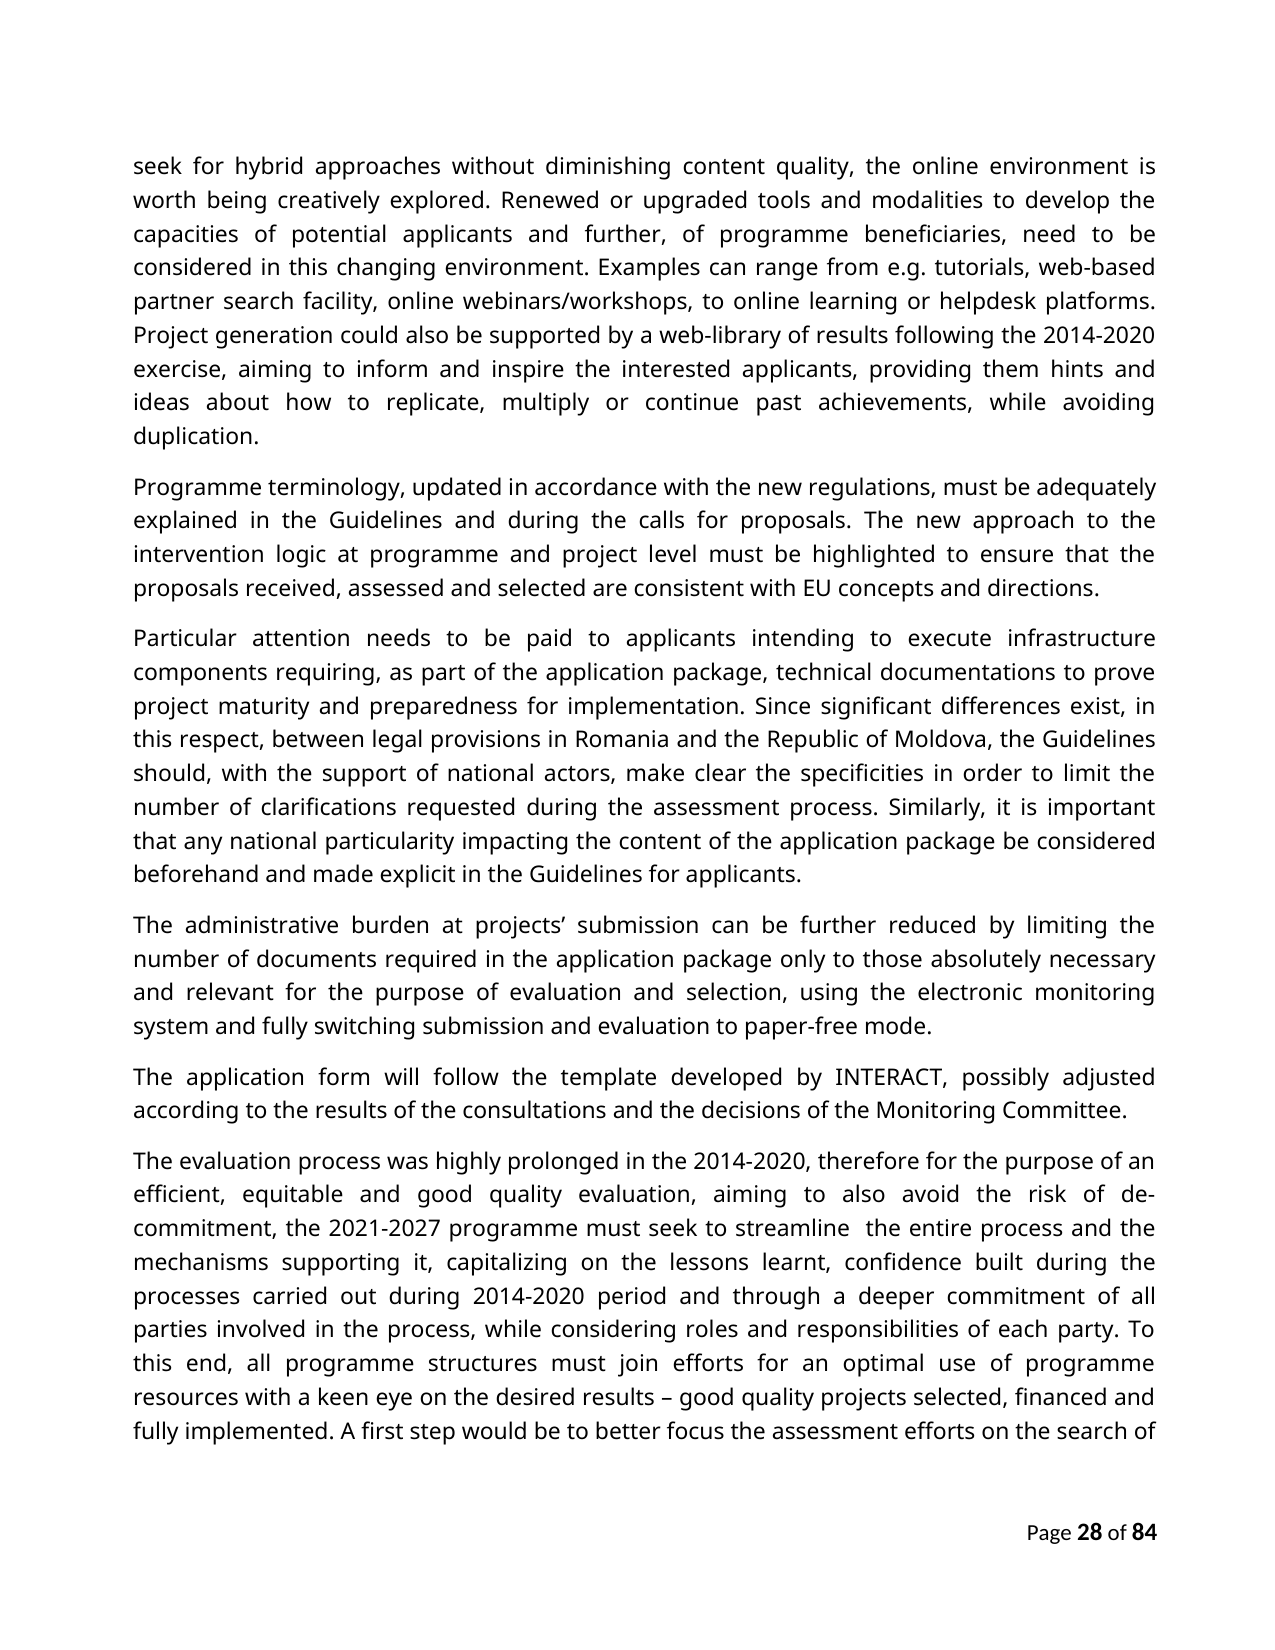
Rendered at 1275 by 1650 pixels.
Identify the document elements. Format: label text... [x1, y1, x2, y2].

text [133, 150, 1157, 451]
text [133, 1144, 1157, 1446]
text Particular attention needs to be paid to applicants intending to execute infrastructure components requiring, as part of the application package, technical documentations to prove project maturity and preparedness for implementation. Since significant differences exist, in this respect, between legal provisions in Romania and the Republic of Moldova, the Guidelines should, with the support of national actors, make clear the specificities in order to limit the number of clarifications requested during the assessment process. Similarly, it is important that any national particularity impacting the content of the application package be considered beforehand and made explicit in the Guidelines for applicants. [133, 622, 1157, 889]
text The administrative burden at projects’ submission can be further reduced by limiting the number of documents required in the application package only to those absolutely necessary and relevant for the purpose of evaluation and selection, using the electronic monitoring system and fully switching submission and evaluation to paper-free mode. [133, 909, 1157, 1041]
text The application form will follow the template developed by INTERACT, possibly adjusted according to the results of the consultations and the decisions of the Monitoring Committee. [133, 1060, 1157, 1125]
text Programme terminology, updated in accordance with the new regulations, must be adequately explained in the Guidelines and during the calls for proposals. The new approach to the intervention logic at programme and project level must be highlighted to ensure that the proposals received, assessed and selected are consistent with EU concepts and directions. [133, 470, 1157, 603]
